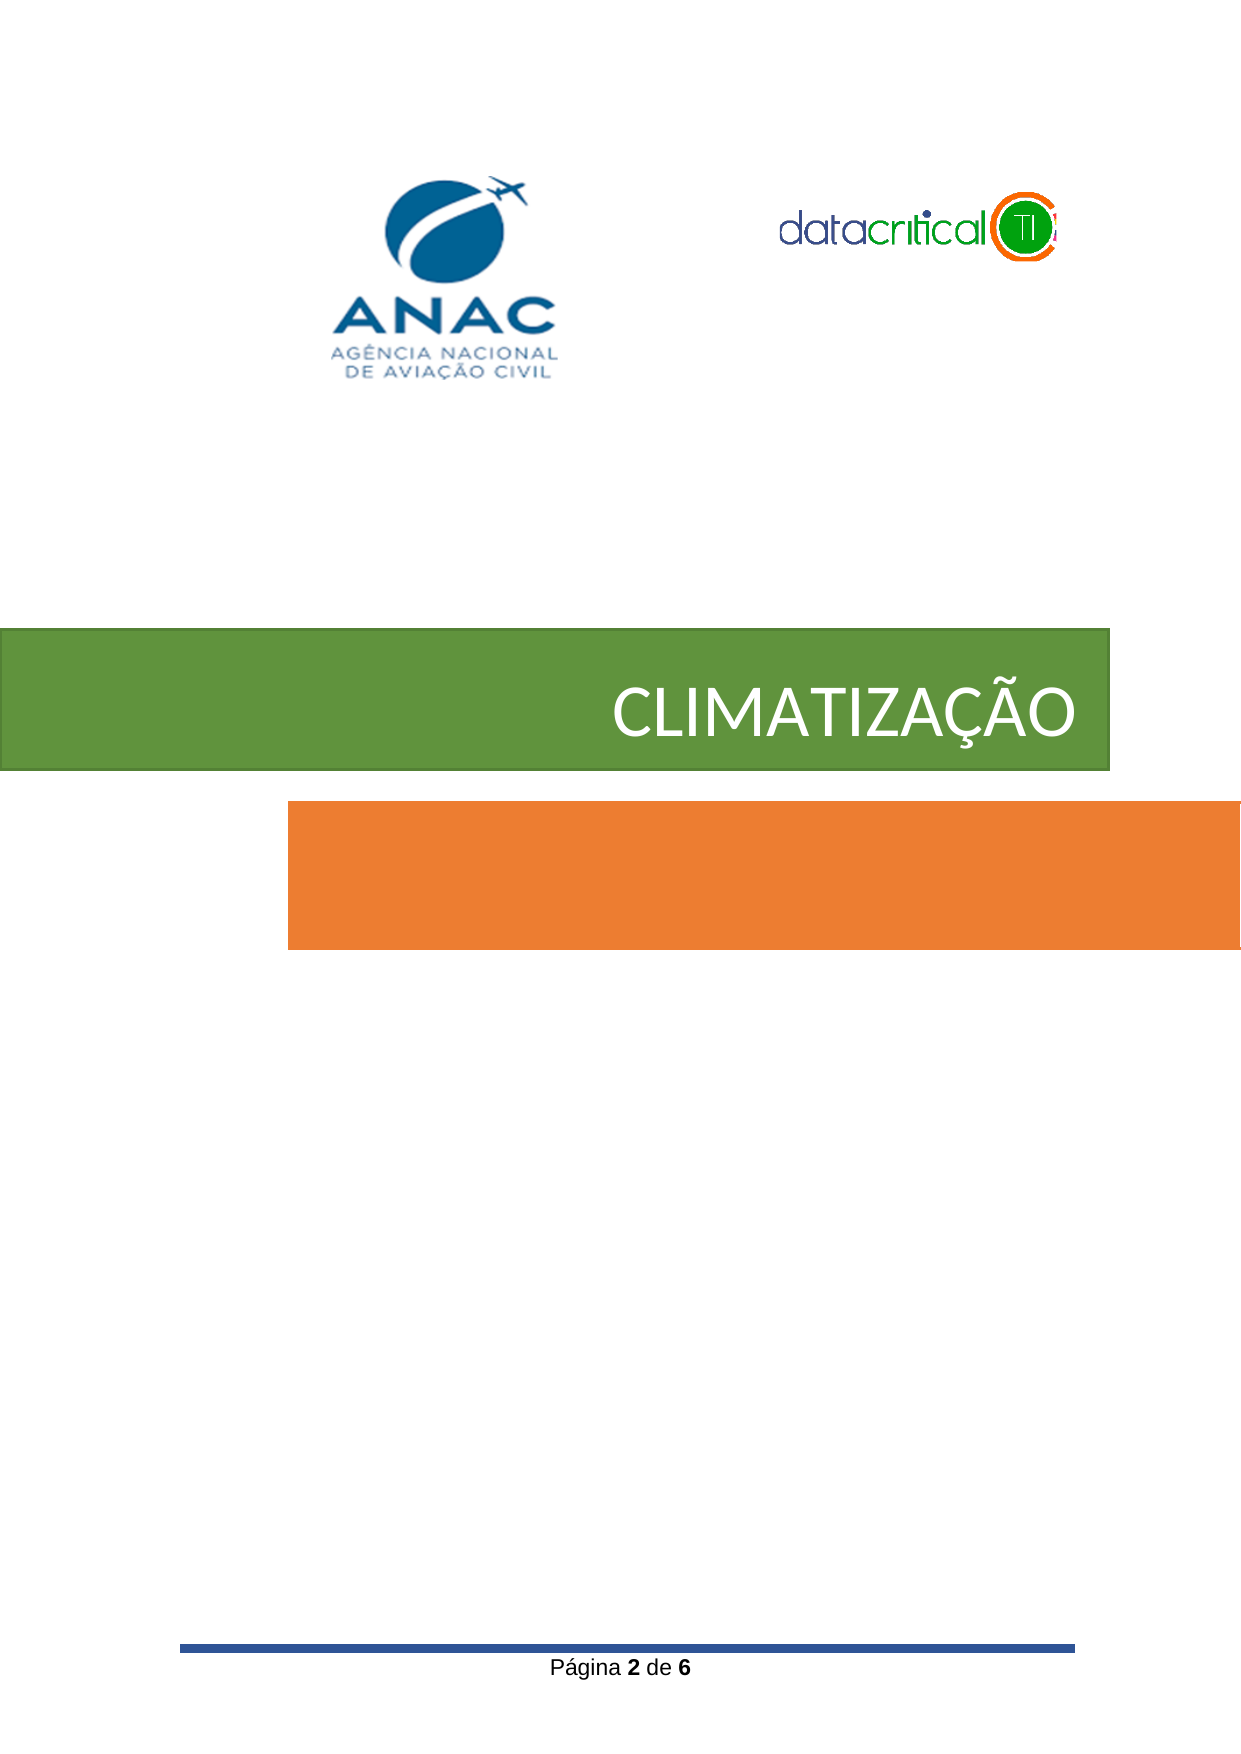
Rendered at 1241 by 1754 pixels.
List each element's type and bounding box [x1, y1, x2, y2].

picture [778, 192, 1057, 261]
picture [331, 176, 558, 380]
